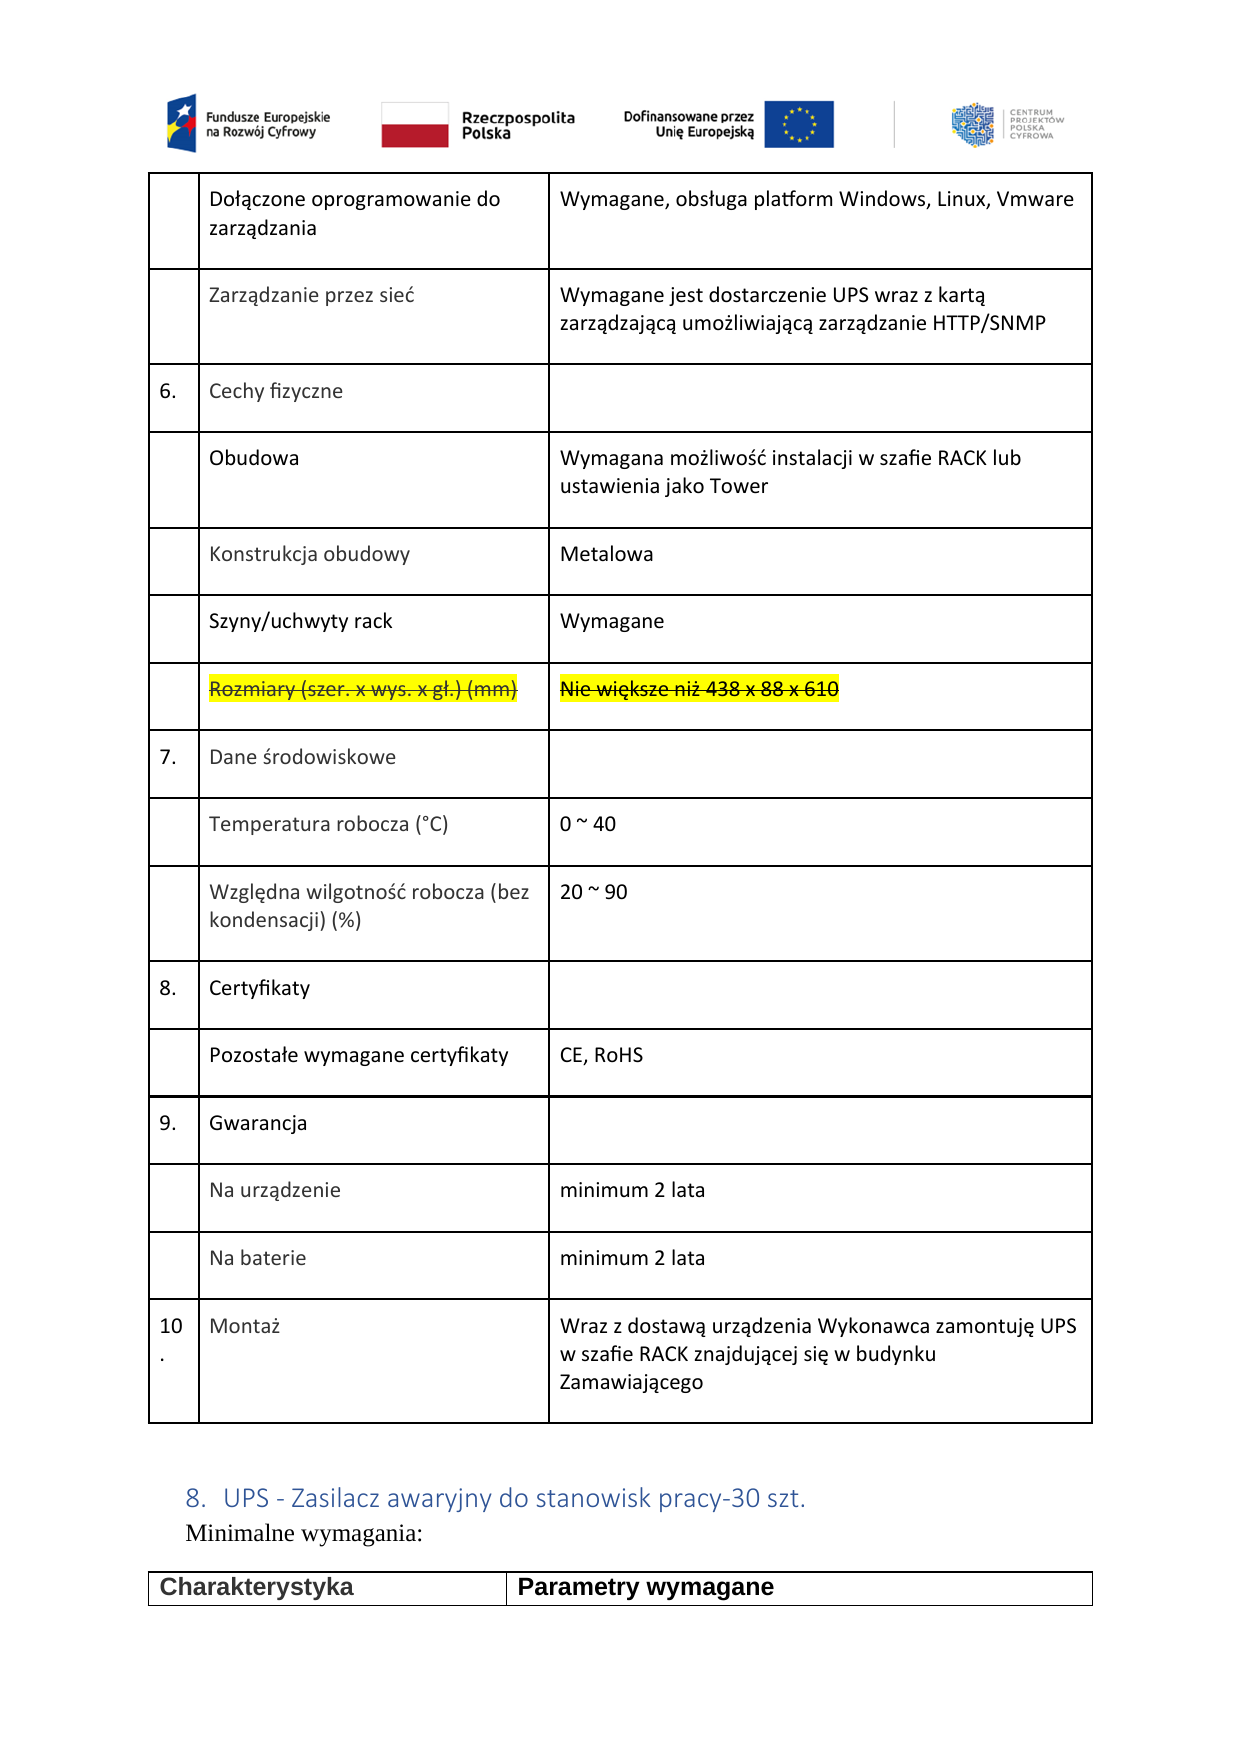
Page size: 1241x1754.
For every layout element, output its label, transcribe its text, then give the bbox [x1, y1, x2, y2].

table_cell Wymagane, obsługa platform Windows, Linux, Vmware [550, 174, 1091, 268]
table_cell Montaż [200, 1300, 548, 1422]
table_cell [150, 433, 198, 527]
table_cell Metalowa [550, 529, 1091, 594]
table_cell 10. [150, 1300, 198, 1422]
table_cell minimum 2 lata [550, 1165, 1091, 1231]
table_cell Zarządzanie przez sieć [200, 270, 548, 363]
subtitle UPS - Zasilacz awaryjny do stanowisk pracy-30 szt. [185, 1479, 1093, 1515]
table_cell Temperatura robocza (°C) [200, 799, 548, 864]
table_header Parametry wymagane [507, 1573, 1092, 1605]
table_cell Wymagana możliwość instalacji w szafie RACK lub ustawienia jako Tower [550, 433, 1091, 527]
table_cell [150, 1233, 198, 1298]
table_cell Obudowa [200, 433, 548, 527]
table_cell Szyny/uchwyty rack [200, 596, 548, 662]
table_cell [150, 174, 198, 268]
table_cell Na baterie [200, 1233, 548, 1298]
table_cell CE, RoHS [550, 1030, 1091, 1095]
table_cell [150, 867, 198, 960]
table_cell minimum 2 lata [550, 1233, 1091, 1298]
table_cell 9. [150, 1098, 198, 1163]
table_cell 8. [150, 962, 198, 1028]
table_cell 6. [150, 365, 198, 431]
table_cell Na urządzenie [200, 1165, 548, 1231]
text Minimalne wymagania: [185, 1518, 1093, 1546]
table_cell [550, 1098, 1091, 1163]
table_header Charakterystyka podstawowa [149, 1573, 506, 1605]
table_cell Gwarancja [200, 1098, 548, 1163]
table_cell 0 ~ 40 [550, 799, 1091, 864]
table_cell [550, 365, 1091, 431]
table_cell [150, 1030, 198, 1095]
table_cell Nie większe niż 438 x 88 x 610 [550, 664, 1091, 729]
table_cell 7. [150, 731, 198, 797]
table_cell Cechy fizyczne [200, 365, 548, 431]
table_cell Certyfikaty [200, 962, 548, 1028]
table_cell [150, 529, 198, 594]
table_cell Wymagane jest dostarczenie UPS wraz z kartą zarządzającą umożliwiającą zarządzanie HTTP/SNMP [550, 270, 1091, 363]
picture [147, 73, 1093, 172]
table_cell Wraz z dostawą urządzenia Wykonawca zamontuję UPS w szafie RACK znajdującej się w budynku Zamawiającego [550, 1300, 1091, 1422]
table_cell [150, 596, 198, 662]
table_cell [550, 731, 1091, 797]
table_cell 20 ~ 90 [550, 867, 1091, 960]
table_cell [150, 1165, 198, 1231]
table_cell [150, 799, 198, 864]
table_cell Rozmiary (szer. x wys. x gł.) (mm) [200, 664, 548, 729]
table_cell [550, 962, 1091, 1028]
table_cell Dołączone oprogramowanie do zarządzania [200, 174, 548, 268]
table_cell Wymagane [550, 596, 1091, 662]
table_cell [150, 664, 198, 729]
table_cell Względna wilgotność robocza (bez kondensacji) (%) [200, 867, 548, 960]
table_cell Konstrukcja obudowy [200, 529, 548, 594]
table_cell [150, 270, 198, 363]
table_cell Pozostałe wymagane certyfikaty [200, 1030, 548, 1095]
table_cell Dane środowiskowe [200, 731, 548, 797]
